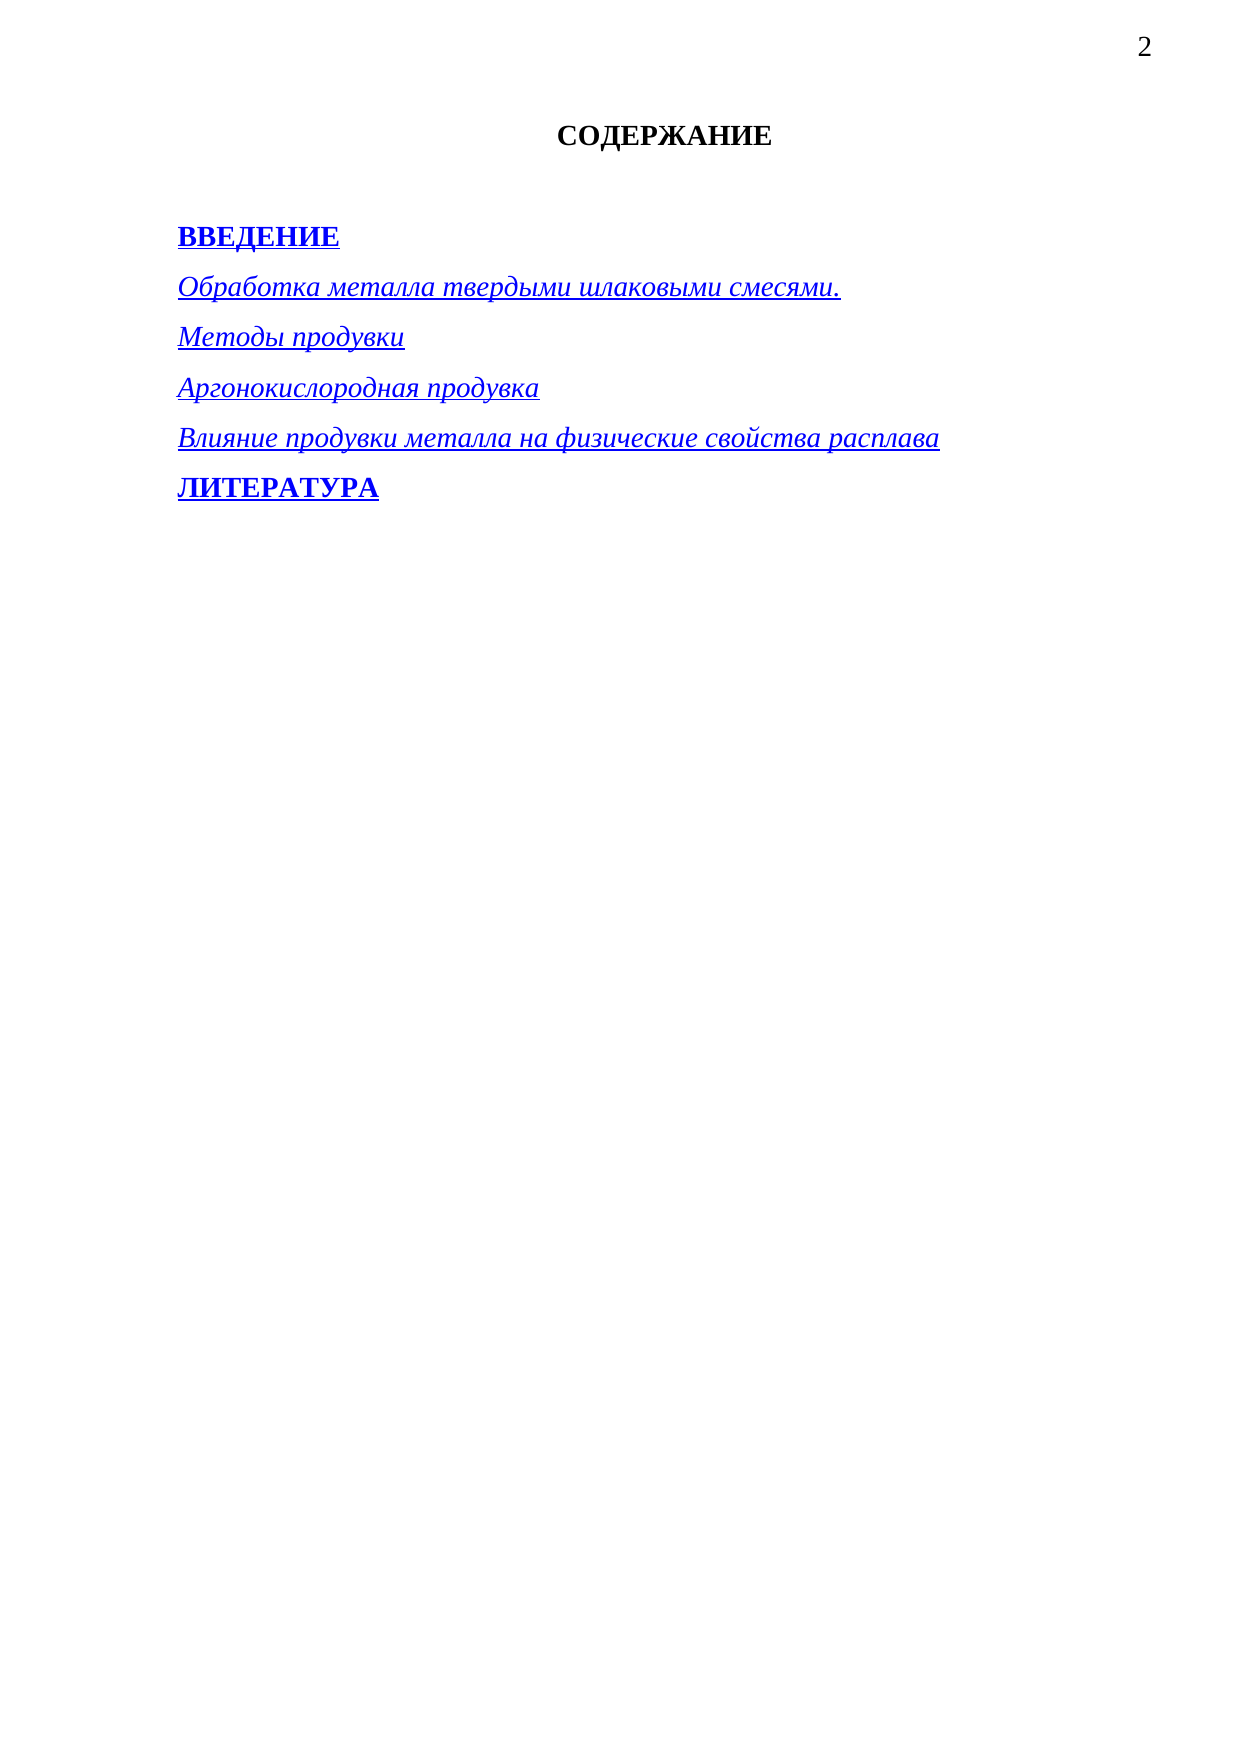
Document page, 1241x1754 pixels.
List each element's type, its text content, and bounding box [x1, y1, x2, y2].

text Введение 3 [177, 219, 1152, 252]
text Обработка металла твердыми шлаковыми смесями. 4 [177, 269, 1152, 303]
text СОДЕРЖАНИЕ [177, 118, 1152, 152]
text Влияние продувки металла на физические свойства расплава 18 [177, 420, 1152, 453]
text Литература 23 [177, 470, 1152, 504]
text Методы продувки 10 [177, 319, 1152, 353]
text Аргонокислородная продувка 15 [177, 370, 1152, 403]
